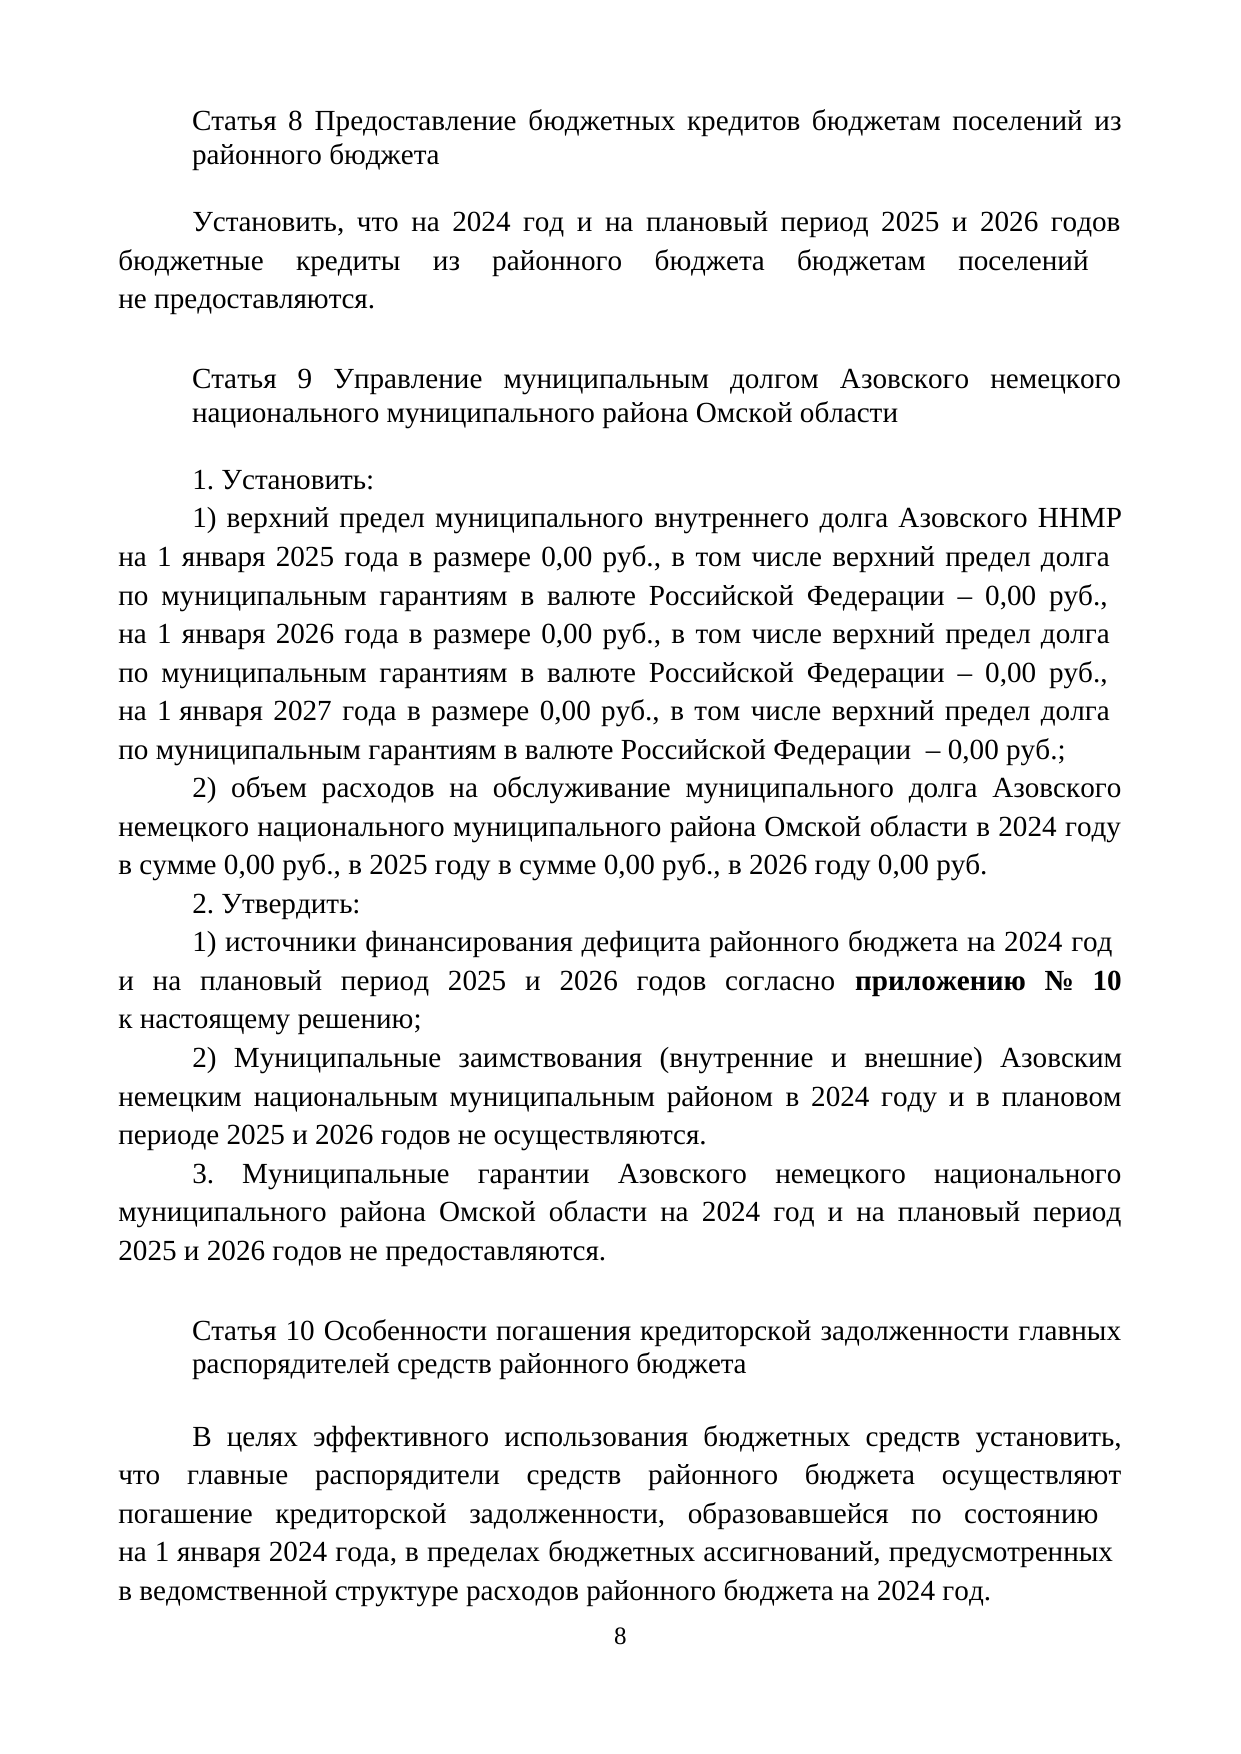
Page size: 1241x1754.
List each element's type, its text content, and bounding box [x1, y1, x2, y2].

text 3. Муниципальные гарантии Азовского немецкого национального муниципального района Омской области на 2024 год и на плановый период 2025 и 2026 годов не предоставляются. [118, 1156, 1122, 1266]
text В целях эффективного использования бюджетных средств установить, что главные распорядители средств районного бюджета осуществляют погашение кредиторской задолженности, образовавшейся по состоянию на 1 января 2024 года, в пределах бюджетных ассигнований, предусмотренных в ведомственной структуре расходов районного бюджета на 2024 год. [118, 1419, 1122, 1606]
text Статья 9 Управление муниципальным долгом Азовского немецкого национального муниципального района Омской области [192, 361, 1122, 428]
text 2. Утвердить: [118, 886, 1122, 919]
text Статья 8 Предоставление бюджетных кредитов бюджетам поселений из районного бюджета [192, 103, 1122, 171]
text 1) верхний предел муниципального внутреннего долга Азовского ННМР на 1 января 2025 года в размере 0,00 руб., в том числе верхний предел долга по муниципальным гарантиям в валюте Российской Федерации – 0,00 руб., на 1 января 2026 года в размере 0,00 руб., в том числе верхний предел долга по муниципальным гарантиям в валюте Российской Федерации – 0,00 руб., на 1 января 2027 года в размере 0,00 руб., в том числе верхний предел долга по муниципальным гарантиям в валюте Российской Федерации – 0,00 руб.; [118, 501, 1122, 765]
text 2) Муниципальные заимствования (внутренние и внешние) Азовским немецким национальным муниципальным районом в 2024 году и в плановом периоде 2025 и 2026 годов не осуществляются. [118, 1040, 1122, 1151]
text Статья 10 Особенности погашения кредиторской задолженности главных распорядителей средств районного бюджета [192, 1313, 1122, 1380]
text 2) объем расходов на обслуживание муниципального долга Азовского немецкого национального муниципального района Омской области в 2024 году в сумме 0,00 руб., в 2025 году в сумме 0,00 руб., в 2026 году 0,00 руб. [118, 770, 1122, 881]
text 1. Установить: [118, 462, 1122, 496]
text 1) источники финансирования дефицита районного бюджета на 2024 год и на плановый период 2025 и 2026 годов согласно приложению № 10 к настоящему решению; [118, 924, 1122, 1035]
text Установить, что на 2024 год и на плановый период 2025 и 2026 годов бюджетные кредиты из районного бюджета бюджетам поселений не предоставляются. [118, 204, 1122, 315]
